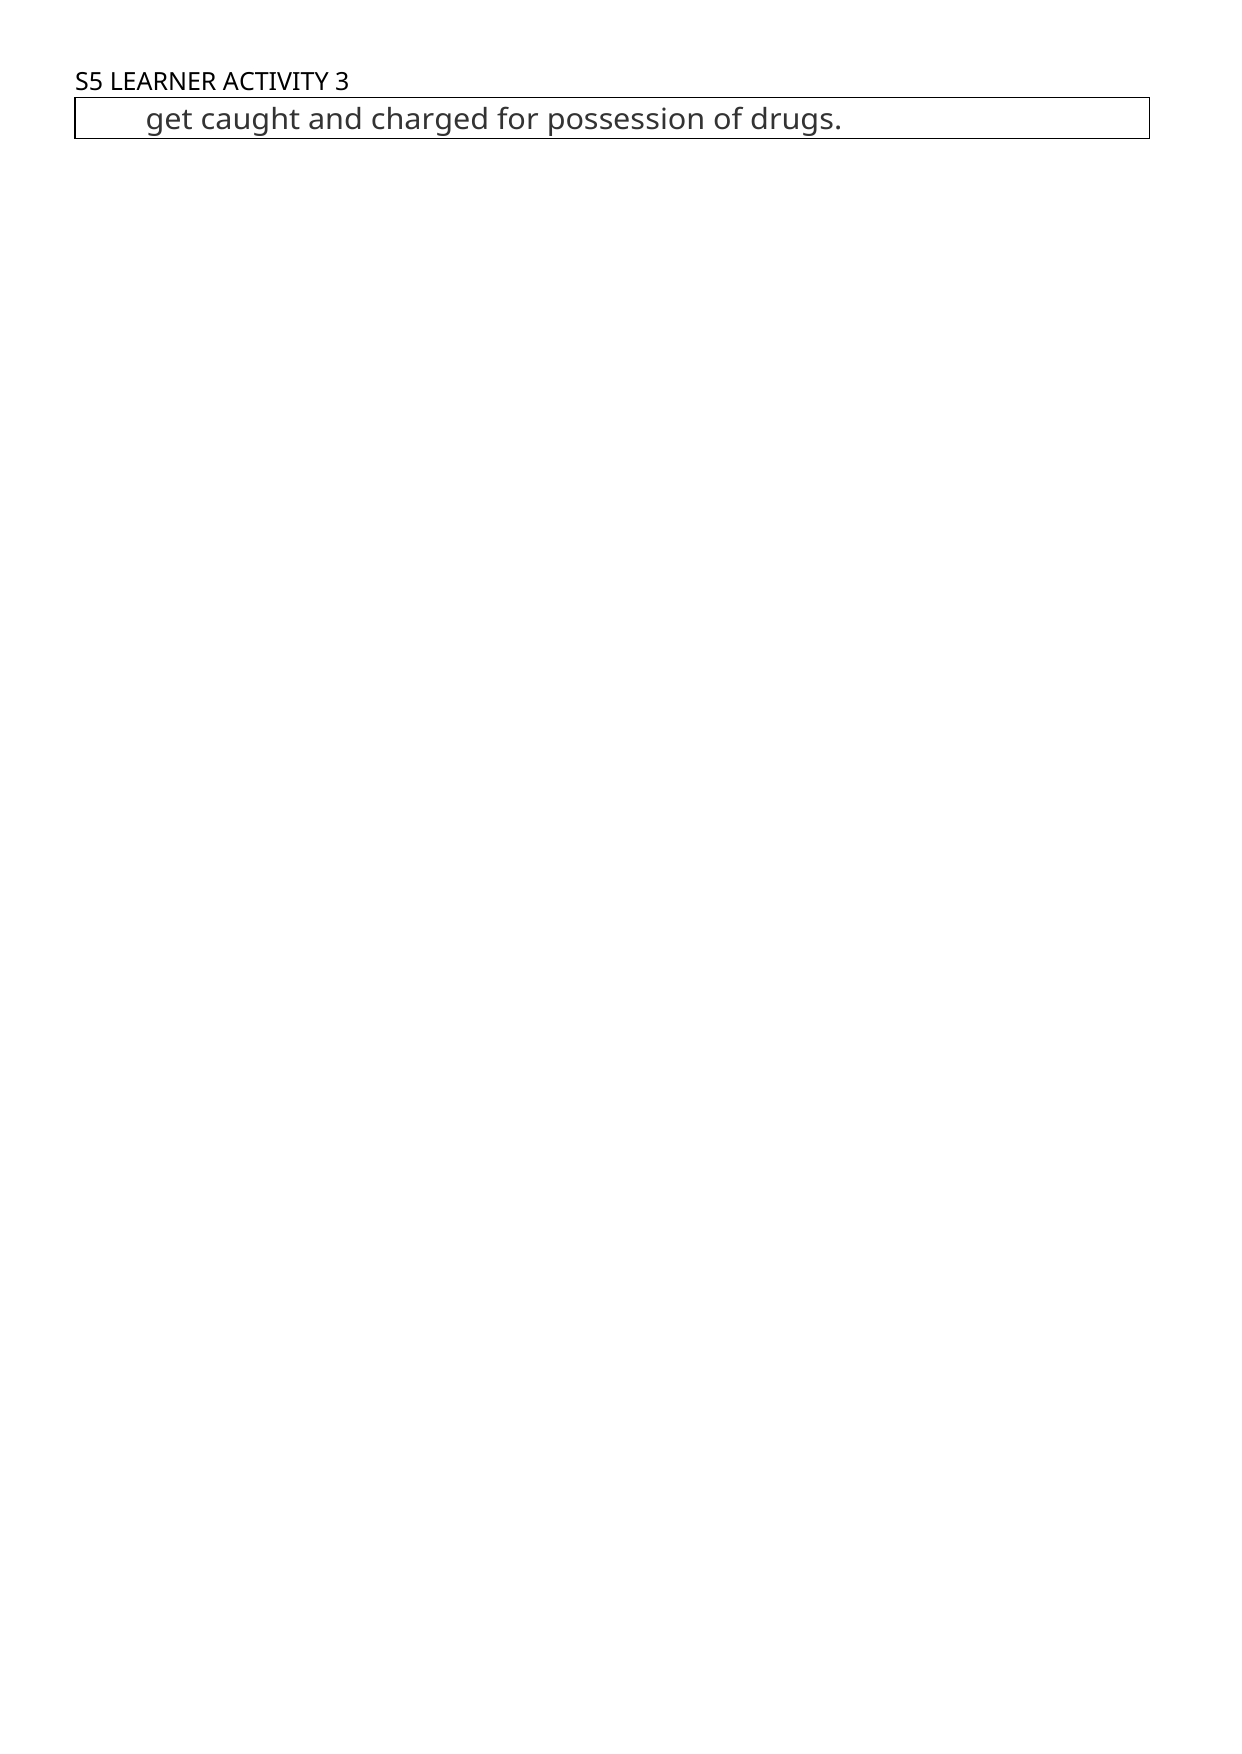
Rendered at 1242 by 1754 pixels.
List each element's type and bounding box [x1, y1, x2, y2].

table_cell [76, 98, 1149, 138]
